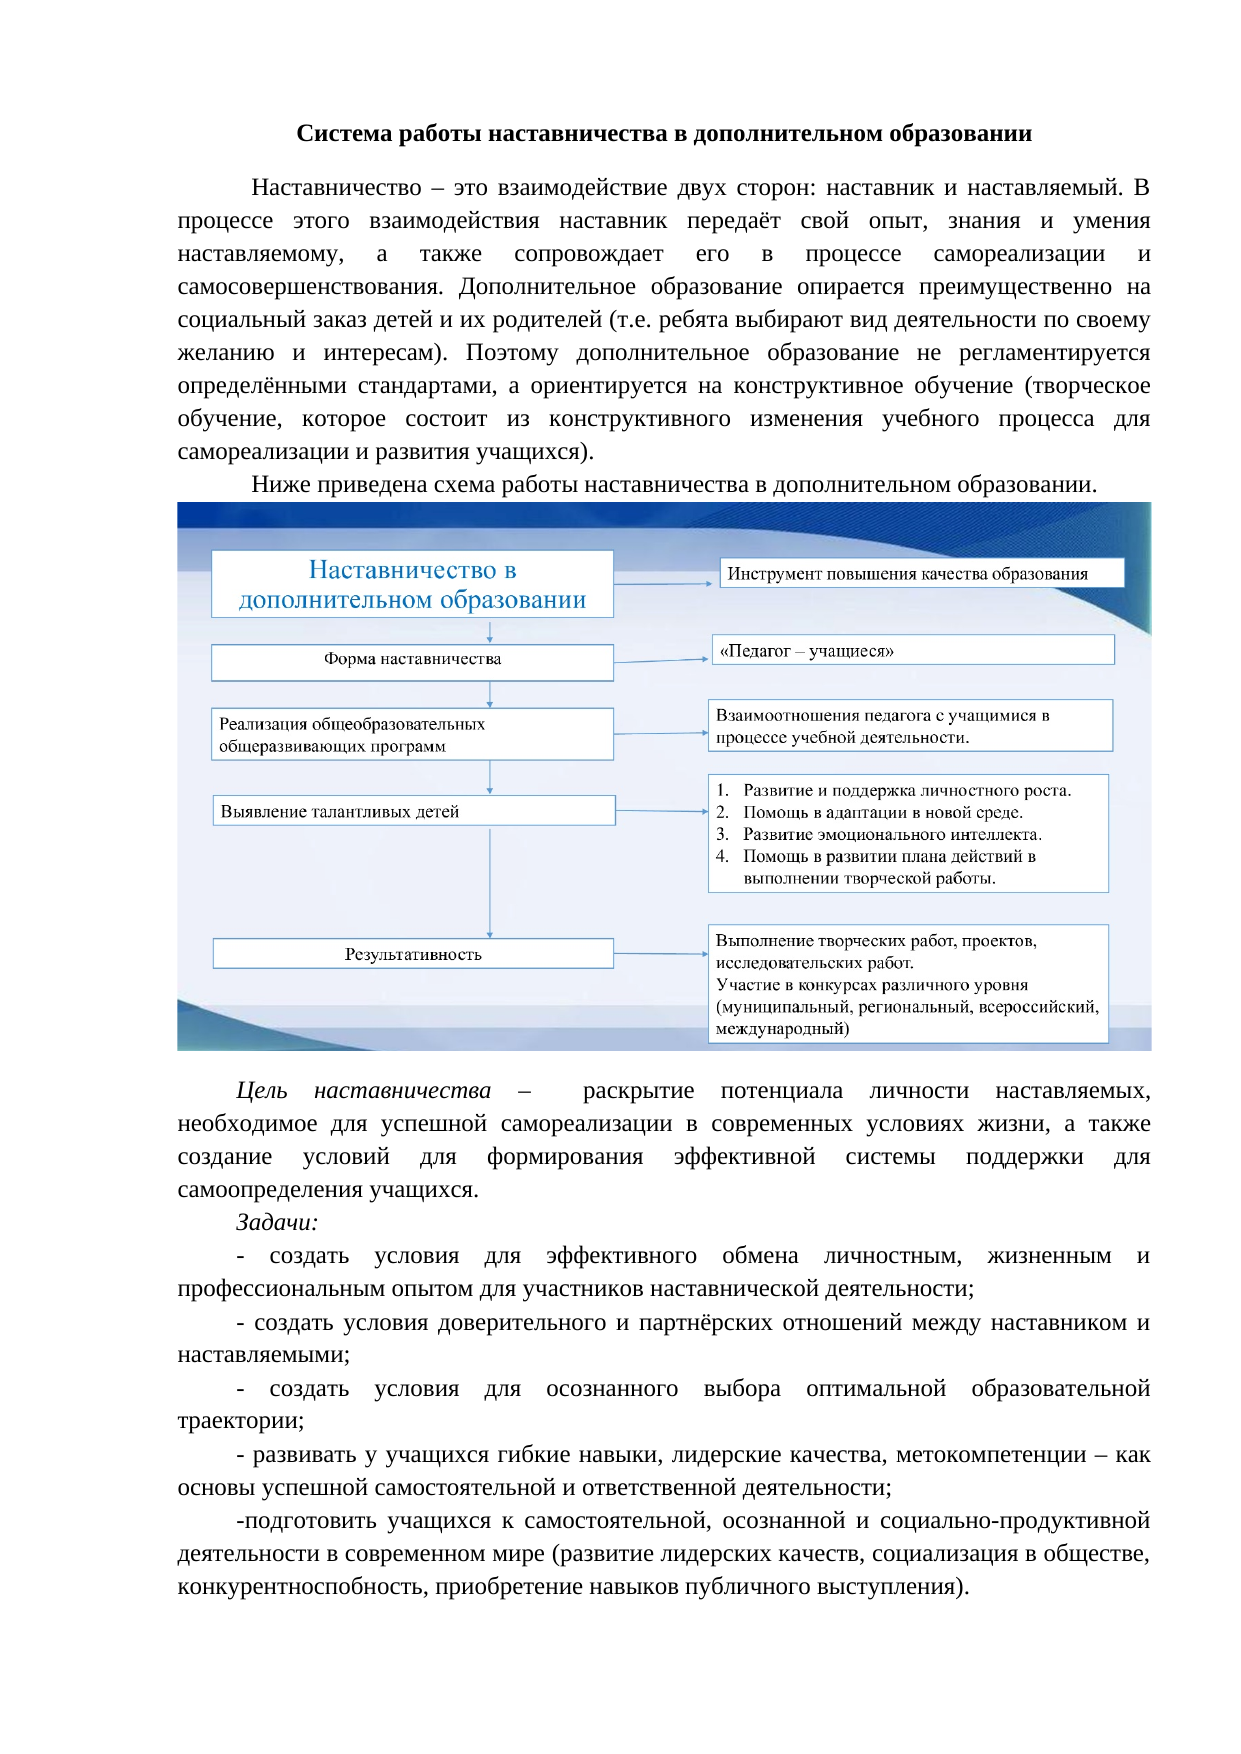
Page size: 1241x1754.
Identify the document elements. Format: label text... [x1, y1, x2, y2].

text Задачи: [177, 1207, 1152, 1236]
text Система работы наставничества в дополнительном образовании [177, 118, 1152, 147]
text - развивать у учащихся гибкие навыки, лидерские качества, метокомпетенции – как основы успешной самостоятельной и ответственной деятельности; [177, 1439, 1152, 1500]
text - создать условия доверительного и партнёрских отношений между наставником и наставляемыми; [177, 1307, 1152, 1368]
text Цель наставничества – раскрытие потенциала личности наставляемых, необходимое для успешной самореализации в современных условиях жизни, а также создание условий для формирования эффективной системы поддержки для самоопределения учащихся. [177, 1075, 1152, 1203]
text -подготовить учащихся к самостоятельной, осознанной и социально-продуктивной деятельности в современном мире (развитие лидерских качеств, социализация в обществе, конкурентноспобность, приобретение навыков публичного выступления). [177, 1505, 1152, 1599]
text - создать условия для эффективного обмена личностным, жизненным и профессиональным опытом для участников наставнической деятельности; [177, 1241, 1152, 1302]
text Наставничество – это взаимодействие двух сторон: наставник и наставляемый. В процессе этого взаимодействия наставник передаёт свой опыт, знания и умения наставляемому, а также сопровождает его в процессе самореализации и самосовершенствования. Дополнительное образование опирается преимущественно на социальный заказ детей и их родителей (т.е. ребята выбирают вид деятельности по своему желанию и интересам). Поэтому дополнительное образование не регламентируется определёнными стандартами, а ориентируется на конструктивное обучение (творческое обучение, которое состоит из конструктивного изменения учебного процесса для самореализации и развития учащихся). [177, 172, 1152, 465]
picture [177, 502, 1152, 1051]
text - создать условия для осознанного выбора оптимальной образовательной траектории; [177, 1373, 1152, 1434]
text Ниже приведена схема работы наставничества в дополнительном образовании. [177, 469, 1152, 498]
